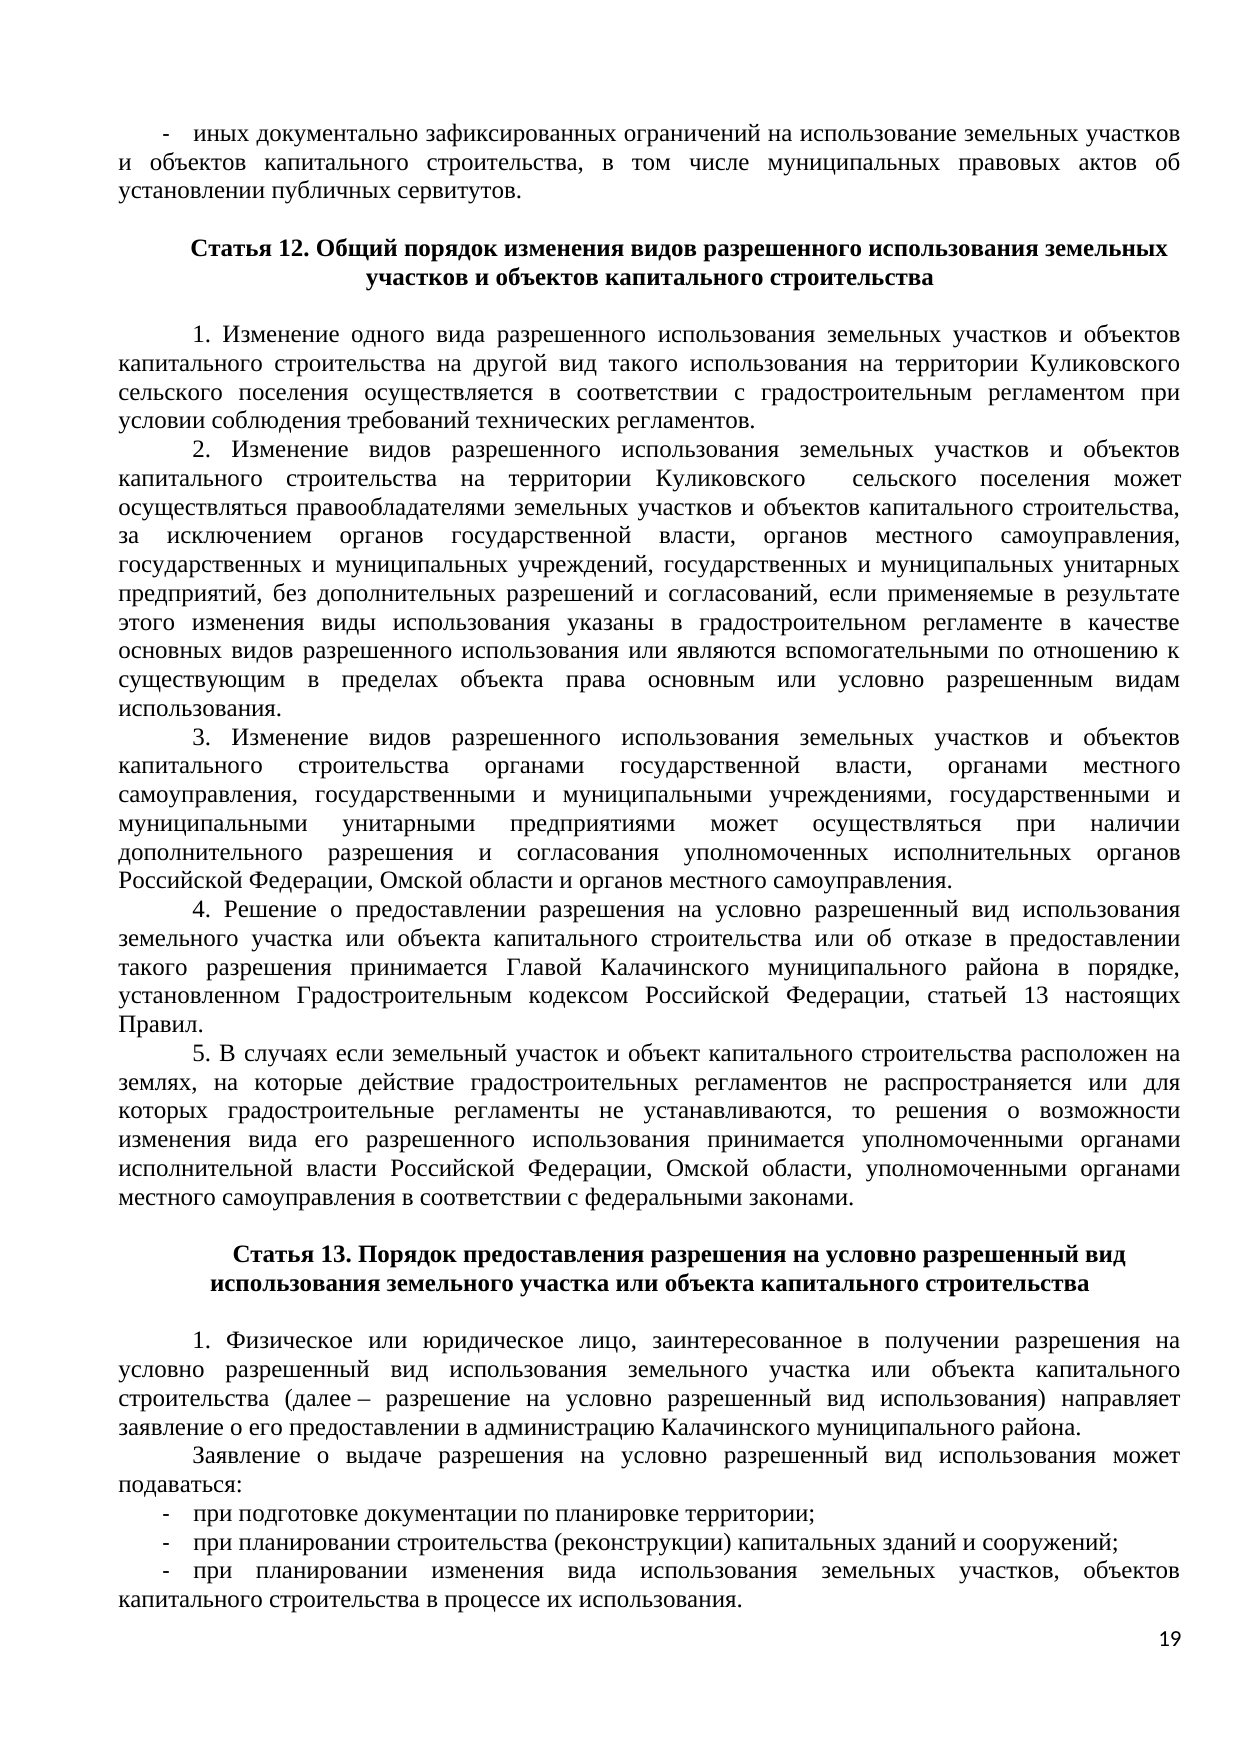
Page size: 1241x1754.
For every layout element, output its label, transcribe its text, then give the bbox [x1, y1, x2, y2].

list иных документально зафиксированных ограничений на использование земельных участков и объектов капитального строительства, в том числе муниципальных правовых актов об установлении публичных сервитутов. [118, 118, 1181, 204]
list при подготовке документации по планировке территории; [118, 1498, 1181, 1527]
text 1. Изменение одного вида разрешенного использования земельных участков и объектов капитального строительства на другой вид такого использования на территории Куликовского сельского поселения осуществляется в соответствии с градостроительным регламентом при условии соблюдения требований технических регламентов. [118, 319, 1181, 434]
text 2. Изменение видов разрешенного использования земельных участков и объектов капитального строительства на территории Куликовского сельского поселения может осуществляться правообладателями земельных участков и объектов капитального строительства, за исключением органов государственной власти, органов местного самоуправления, государственных и муниципальных учреждений, государственных и муниципальных унитарных предприятий, без дополнительных разрешений и согласований, если применяемые в результате этого изменения виды использования указаны в градостроительном регламенте в качестве основных видов разрешенного использования или являются вспомогательными по отношению к существующим в пределах объекта права основным или условно разрешенным видам использования. [118, 434, 1181, 722]
text 3. Изменение видов разрешенного использования земельных участков и объектов капитального строительства органами государственной власти, органами местного самоуправления, государственными и муниципальными учреждениями, государственными и муниципальными унитарными предприятиями может осуществляться при наличии дополнительного разрешения и согласования уполномоченных исполнительных органов Российской Федерации, Омской области и органов местного самоуправления. [118, 722, 1181, 894]
text 4. Решение о предоставлении разрешения на условно разрешенный вид использования земельного участка или объекта капитального строительства или об отказе в предоставлении такого разрешения принимается Главой Калачинского муниципального района в порядке, установленном Градостроительным кодексом Российской Федерации, статьей 13 настоящих Правил. [118, 894, 1181, 1038]
text Статья 12. Общий порядок изменения видов разрешенного использования земельных участков и объектов капитального строительства [118, 233, 1181, 291]
text Статья 13. Порядок предоставления разрешения на условно разрешенный вид использования земельного участка или объекта капитального строительства [118, 1239, 1181, 1297]
text 5. В случаях если земельный участок и объект капитального строительства расположен на землях, на которые действие градостроительных регламентов не распространяется или для которых градостроительные регламенты не устанавливаются, то решения о возможности изменения вида его разрешенного использования принимается уполномоченными органами исполнительной власти Российской Федерации, Омской области, уполномоченными органами местного самоуправления в соответствии с федеральными законами. [118, 1038, 1181, 1211]
text 1. Физическое или юридическое лицо, заинтересованное в получении разрешения на условно разрешенный вид использования земельного участка или объекта капитального строительства (далее – разрешение на условно разрешенный вид использования) направляет заявление о его предоставлении в администрацию Калачинского муниципального района. [118, 1326, 1181, 1441]
text Заявление о выдаче разрешения на условно разрешенный вид использования может подаваться: [118, 1441, 1181, 1498]
list при планировании изменения вида использования земельных участков, объектов капитального строительства в процессе их использования. [118, 1556, 1181, 1613]
list при планировании строительства (реконструкции) капитальных зданий и сооружений; [118, 1527, 1181, 1556]
